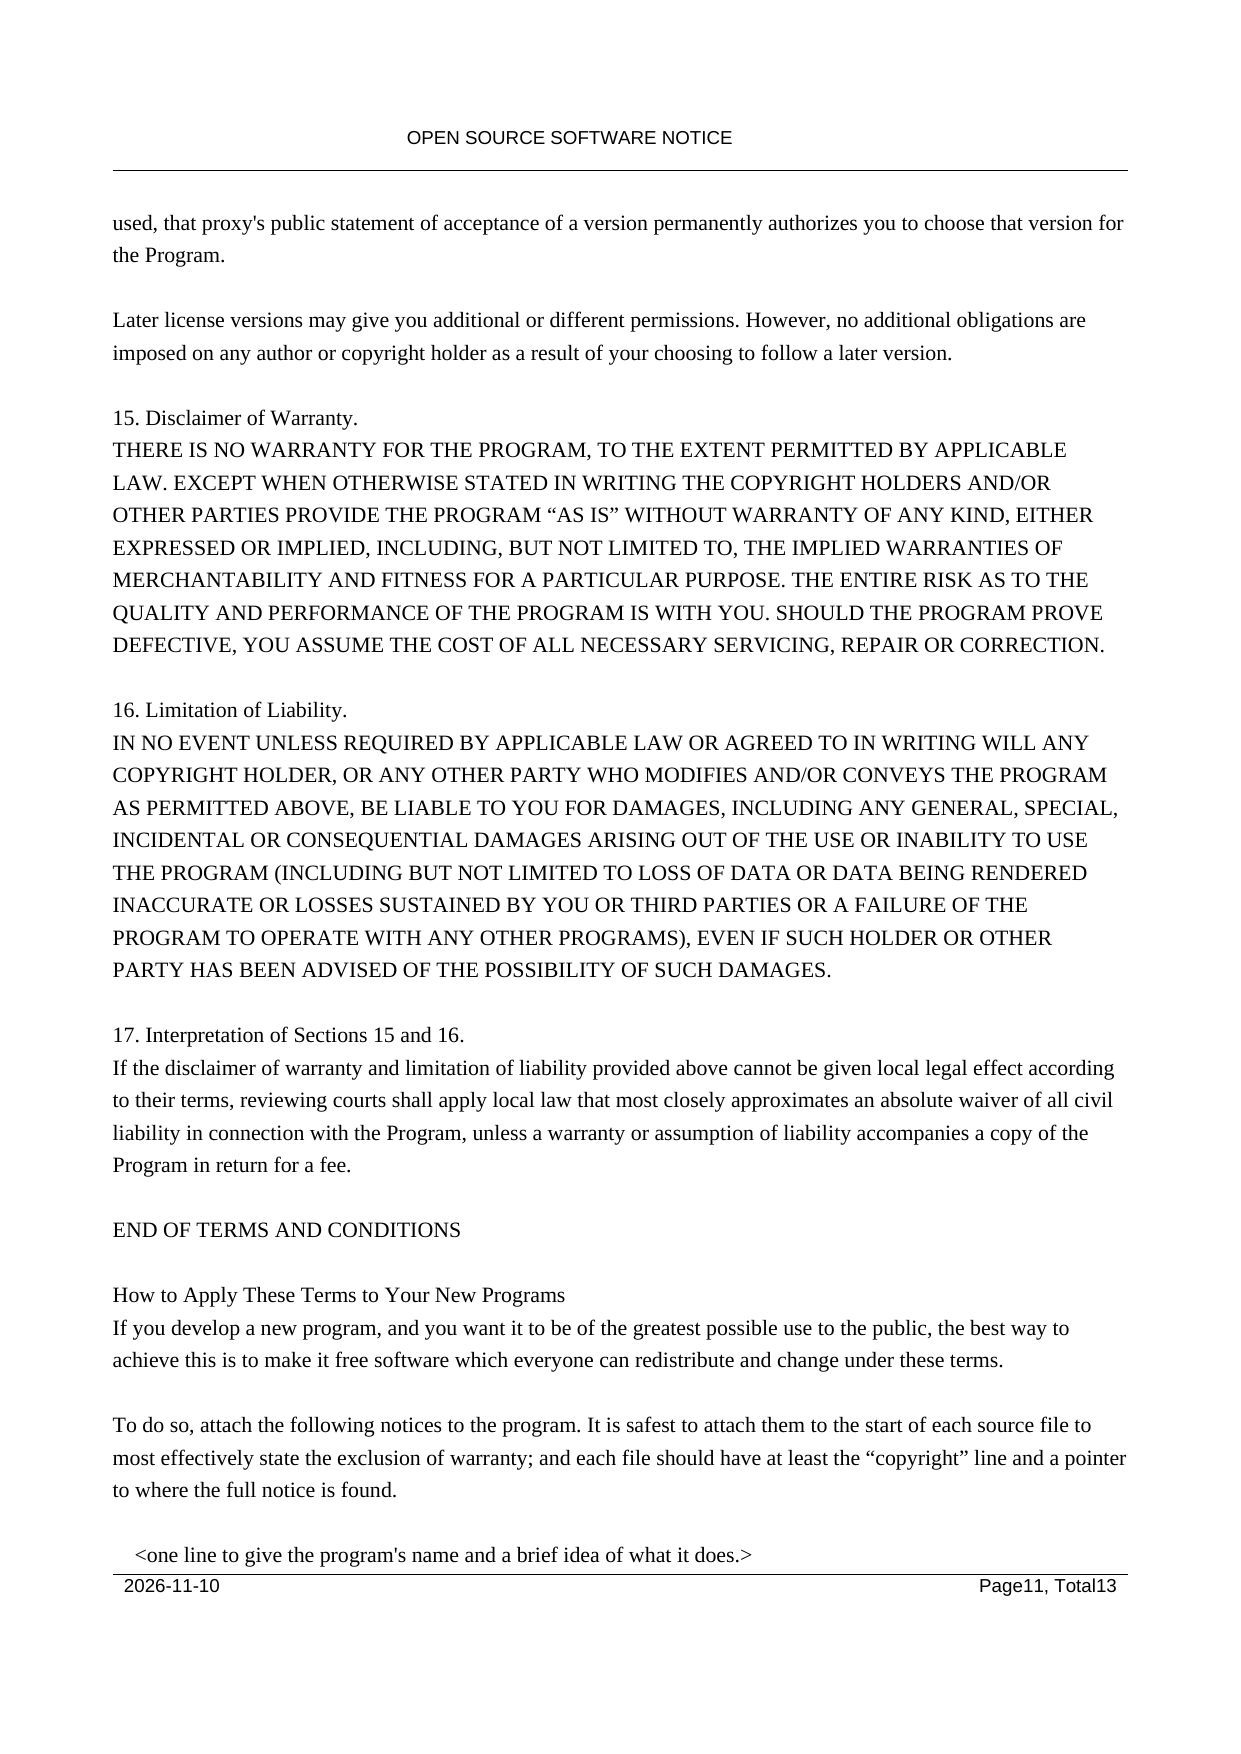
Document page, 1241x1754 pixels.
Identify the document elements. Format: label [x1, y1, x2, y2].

text [112, 206, 1128, 1571]
